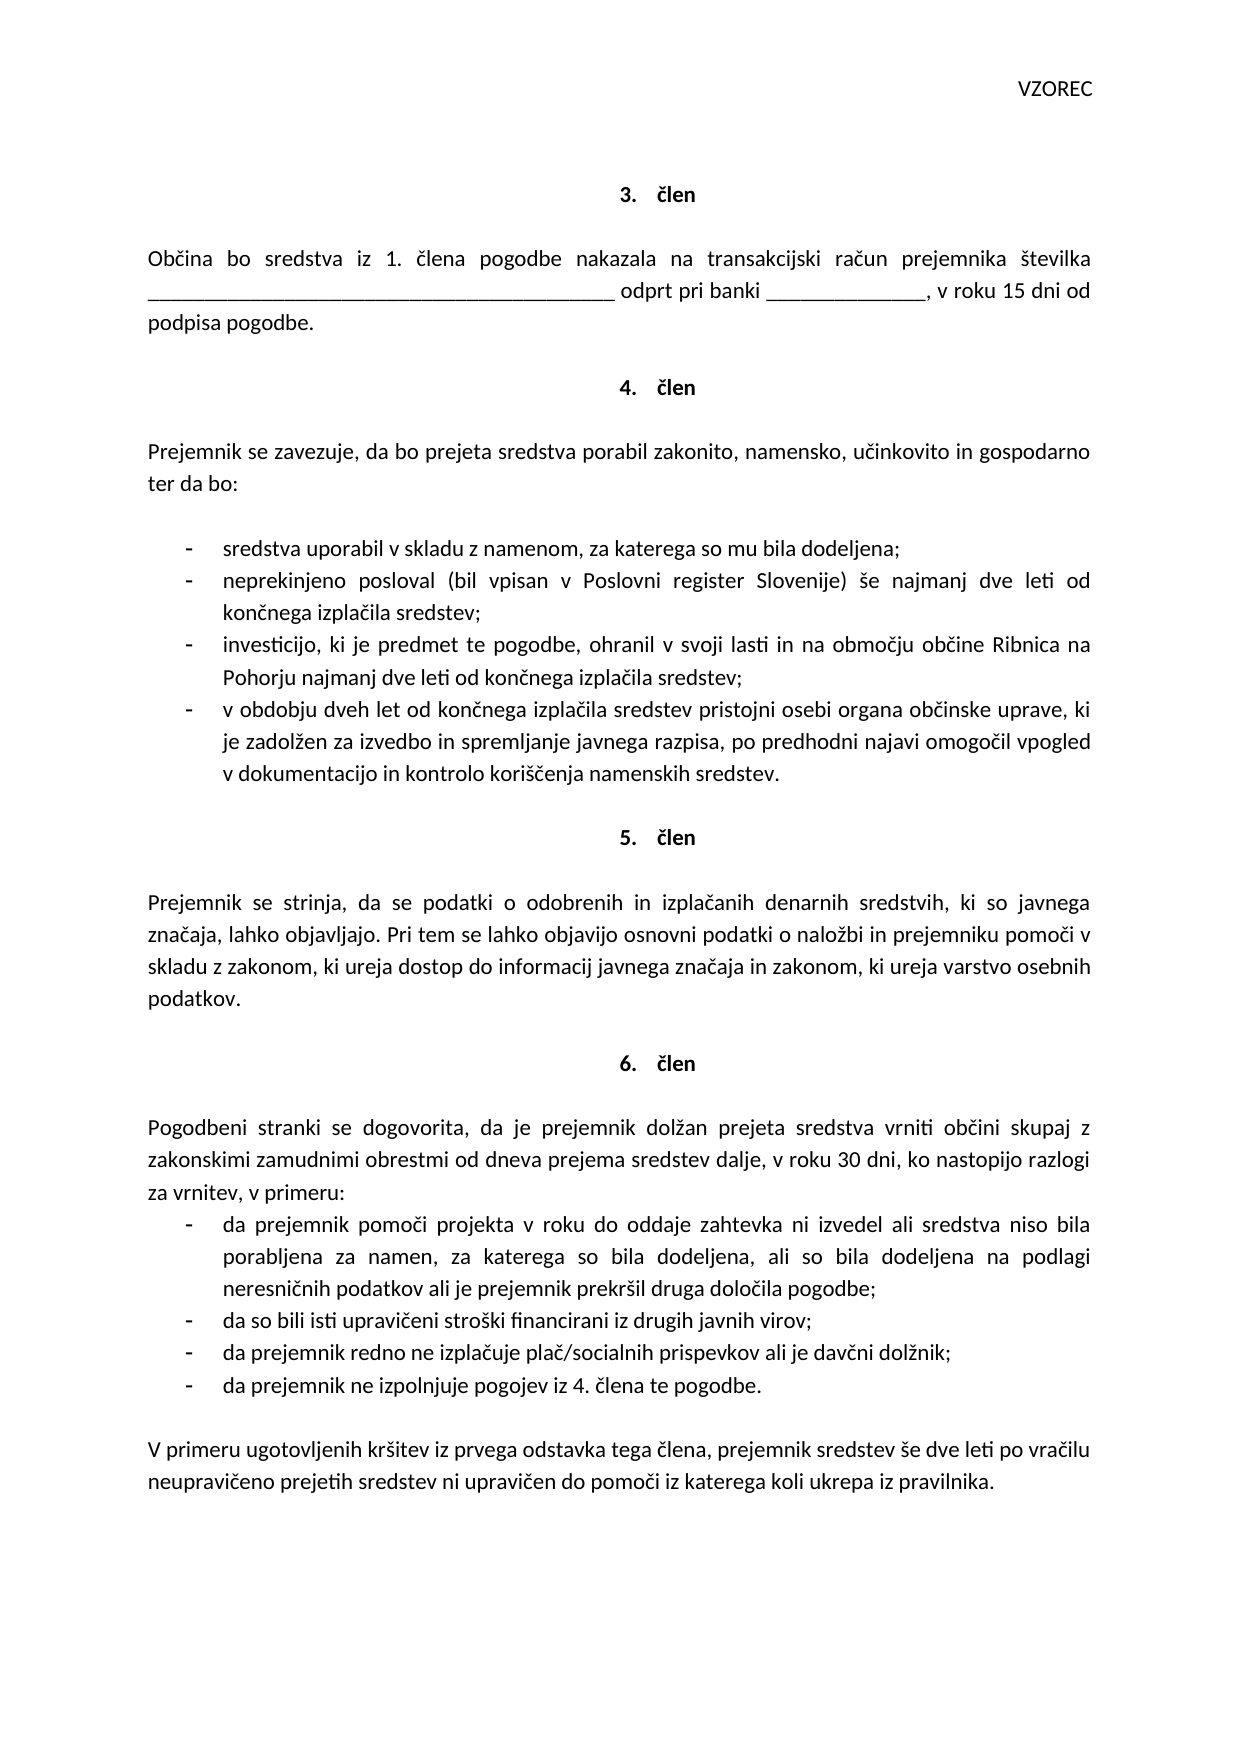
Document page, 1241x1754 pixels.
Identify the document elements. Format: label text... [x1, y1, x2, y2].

list sredstva uporabil v skladu z namenom, za katerega so mu bila dodeljena; [185, 534, 1093, 562]
text Prejemnik se strinja, da se podatki o odobrenih in izplačanih denarnih sredstvih, ki so javnega značaja, lahko objavljajo. Pri tem se lahko objavijo osnovni podatki o naložbi in prejemniku pomoči v skladu z zakonom, ki ureja dostop do informacij javnega značaja in zakonom, ki ureja varstvo osebnih podatkov. [148, 888, 1093, 1012]
list člen [223, 180, 1093, 208]
list da prejemnik redno ne izplačuje plač/socialnih prispevkov ali je davčni dolžnik; [185, 1338, 1093, 1367]
list da so bili isti upravičeni stroški financirani iz drugih javnih virov; [185, 1306, 1093, 1334]
list da prejemnik pomoči projekta v roku do oddaje zahtevka ni izvedel ali sredstva niso bila porabljena za namen, za katerega so bila dodeljena, ali so bila dodeljena na podlagi neresničnih podatkov ali je prejemnik prekršil druga določila pogodbe; [185, 1210, 1093, 1302]
list člen [223, 1049, 1093, 1077]
text Prejemnik se zavezuje, da bo prejeta sredstva porabil zakonito, namensko, učinkovito in gospodarno ter da bo: [148, 437, 1093, 497]
list neprekinjeno posloval (bil vpisan v Poslovni register Slovenije) še najmanj dve leti od končnega izplačila sredstev; [185, 566, 1093, 626]
text Občina bo sredstva iz 1. člena pogodbe nakazala na transakcijski račun prejemnika številka _________________________________________ odprt pri banki ______________, v roku 15 dni od podpisa pogodbe. [148, 244, 1093, 337]
text V primeru ugotovljenih kršitev iz prvega odstavka tega člena, prejemnik sredstev še dve leti po vračilu neupravičeno prejetih sredstev ni upravičen do pomoči iz katerega koli ukrepa iz pravilnika. [148, 1435, 1093, 1495]
list v obdobju dveh let od končnega izplačila sredstev pristojni osebi organa občinske uprave, ki je zadolžen za izvedbo in spremljanje javnega razpisa, po predhodni najavi omogočil vpogled v dokumentacijo in kontrolo koriščenja namenskih sredstev. [185, 695, 1093, 787]
list člen [223, 823, 1093, 852]
text Pogodbeni stranki se dogovorita, da je prejemnik dolžan prejeta sredstva vrniti občini skupaj z zakonskimi zamudnimi obrestmi od dneva prejema sredstev dalje, v roku 30 dni, ko nastopijo razlogi za vrnitev, v primeru: [148, 1113, 1093, 1206]
list da prejemnik ne izpolnjuje pogojev iz 4. člena te pogodbe. [185, 1371, 1093, 1399]
list investicijo, ki je predmet te pogodbe, ohranil v svoji lasti in na območju občine Ribnica na Pohorju najmanj dve leti od končnega izplačila sredstev; [185, 630, 1093, 691]
list člen [223, 373, 1093, 401]
